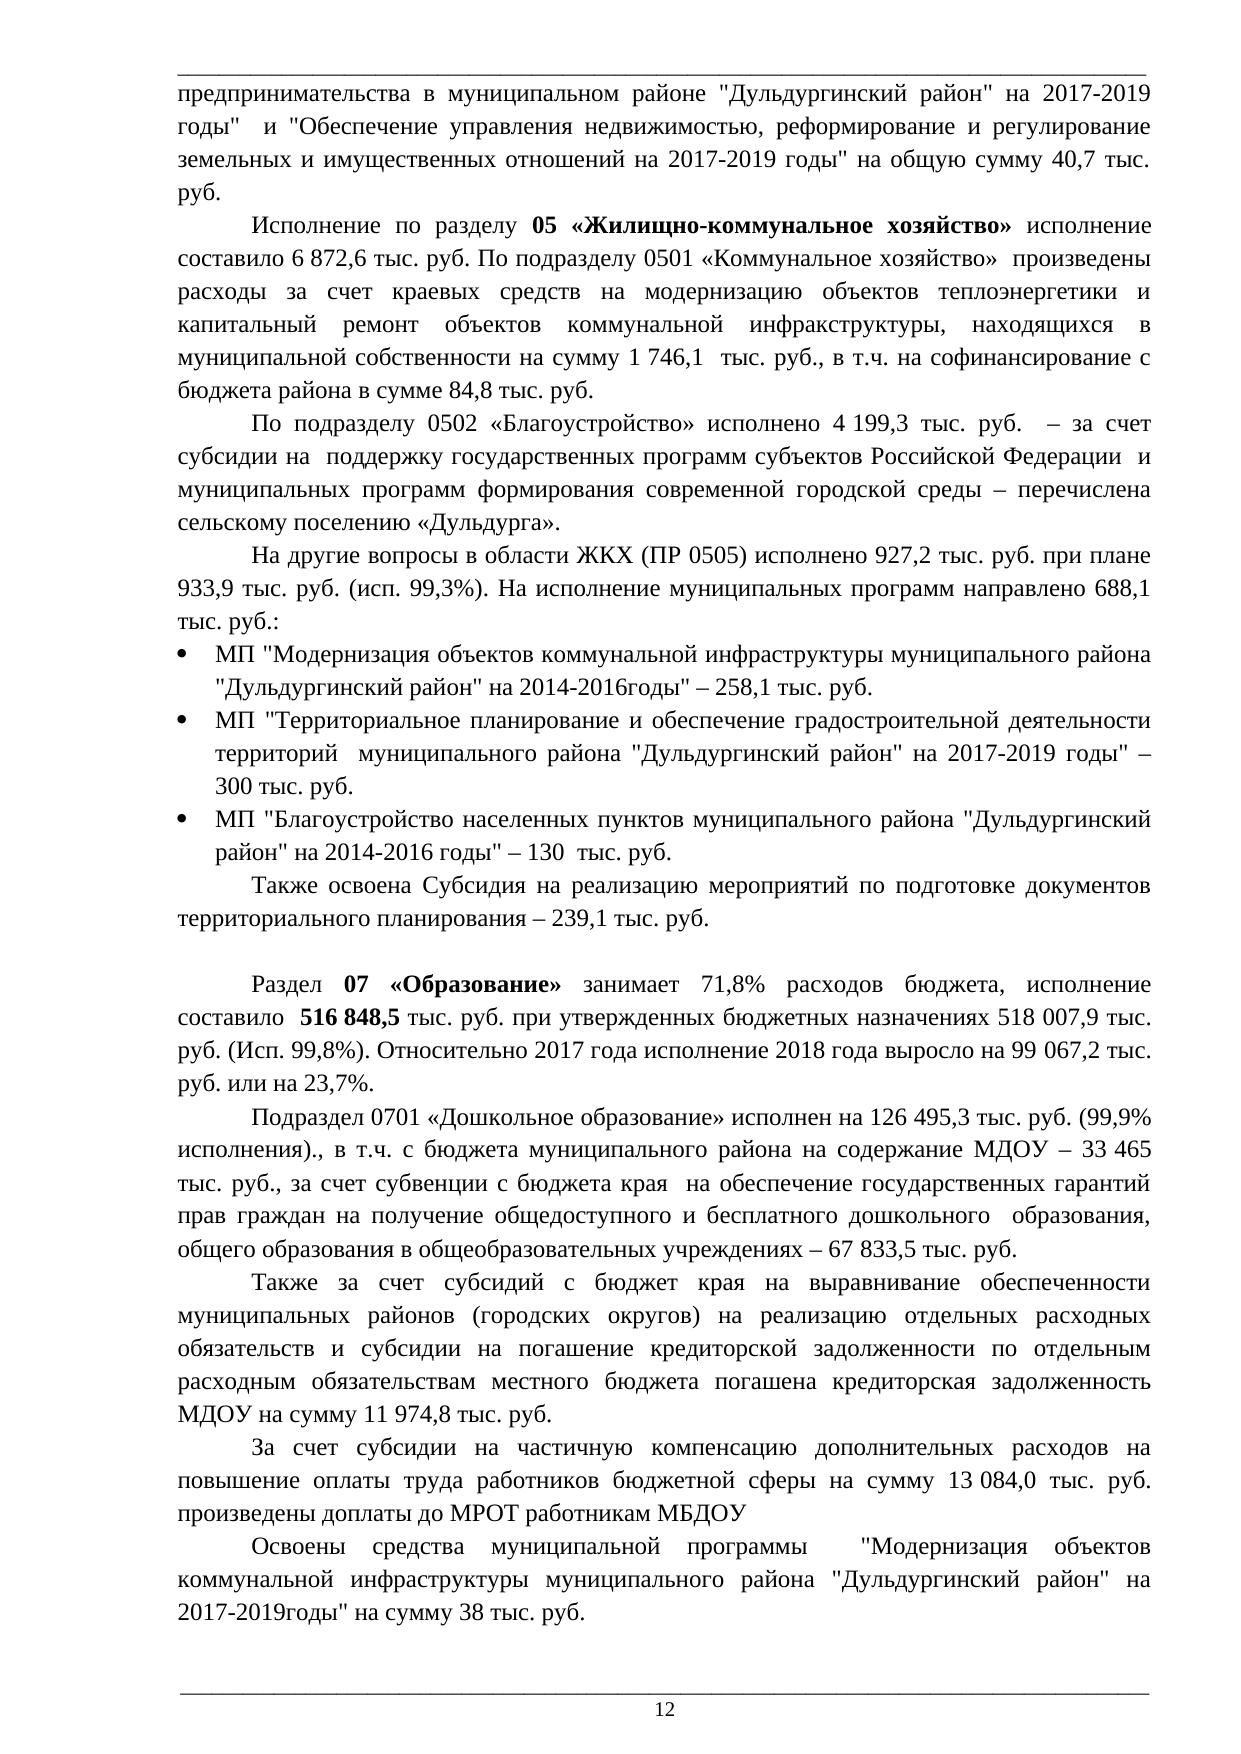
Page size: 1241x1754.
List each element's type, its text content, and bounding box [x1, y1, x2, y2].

list МП "Модернизация объектов коммунальной инфраструктуры муниципального района "Дульдургинский район" на 2014-2016годы" – 258,1 тыс. руб. [177, 639, 1152, 701]
text На другие вопросы в области ЖКХ (ПР 0505) исполнено 927,2 тыс. руб. при плане 933,9 тыс. руб. (исп. 99,3%). На исполнение муниципальных программ направлено 688,1 тыс. руб.: [177, 540, 1152, 635]
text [177, 78, 1152, 206]
text Также за счет субсидий с бюджет края на выравнивание обеспеченности муниципальных районов (городских округов) на реализацию отдельных расходных обязательств и субсидии на погашение кредиторской задолженности по отдельным расходным обязательствам местного бюджета погашена кредиторская задолженность МДОУ на сумму 11 974,8 тыс. руб. [177, 1267, 1152, 1427]
text Исполнение по разделу 05 «Жилищно-коммунальное хозяйство» исполнение составило 6 872,6 тыс. руб. По подразделу 0501 «Коммунальное хозяйство» произведены расходы за счет краевых средств на модернизацию объектов теплоэнергетики и капитальный ремонт объектов коммунальной инфракструктуры, находящихся в муниципальной собственности на сумму 1 746,1 тыс. руб., в т.ч. на софинансирование с бюджета района в сумме 84,8 тыс. руб. [177, 210, 1152, 404]
list МП "Благоустройство населенных пунктов муниципального района "Дульдургинский район" на 2014-2016 годы" – 130 тыс. руб. [177, 804, 1152, 866]
text Также освоена Субсидия на реализацию мероприятий по подготовке документов территориального планирования – 239,1 тыс. руб. [177, 870, 1152, 932]
text Освоены средства муниципальной программы "Модернизация объектов коммунальной инфраструктуры муниципального района "Дульдургинский район" на 2017-2019годы" на сумму 38 тыс. руб. [177, 1531, 1152, 1626]
text За счет субсидии на частичную компенсацию дополнительных расходов на повышение оплаты труда работников бюджетной сферы на сумму 13 084,0 тыс. руб. произведены доплаты до МРОТ работникам МБДОУ [177, 1432, 1152, 1527]
text По подразделу 0502 «Благоустройство» исполнено 4 199,3 тыс. руб. – за счет субсидии на поддержку государственных программ субъектов Российской Федерации и муниципальных программ формирования современной городской среды – перечислена сельскому поселению «Дульдурга». [177, 408, 1152, 536]
list МП "Территориальное планирование и обеспечение градостроительной деятельности территорий муниципального района "Дульдургинский район" на 2017-2019 годы" – 300 тыс. руб. [177, 705, 1152, 800]
text Подраздел 0701 «Дошкольное образование» исполнен на 126 495,3 тыс. руб. (99,9% исполнения)., в т.ч. с бюджета муниципального района на содержание МДОУ – 33 465 тыс. руб., за счет субвенции с бюджета края на обеспечение государственных гарантий прав граждан на получение общедоступного и бесплатного дошкольного образования, общего образования в общеобразовательных учреждениях – 67 833,5 тыс. руб. [177, 1102, 1152, 1262]
text Раздел 07 «Образование» занимает 71,8% расходов бюджета, исполнение составило 516 848,5 тыс. руб. при утвержденных бюджетных назначениях 518 007,9 тыс. руб. (Исп. 99,8%). Относительно 2017 года исполнение 2018 года выросло на 99 067,2 тыс. руб. или на 23,7%. [177, 969, 1152, 1097]
